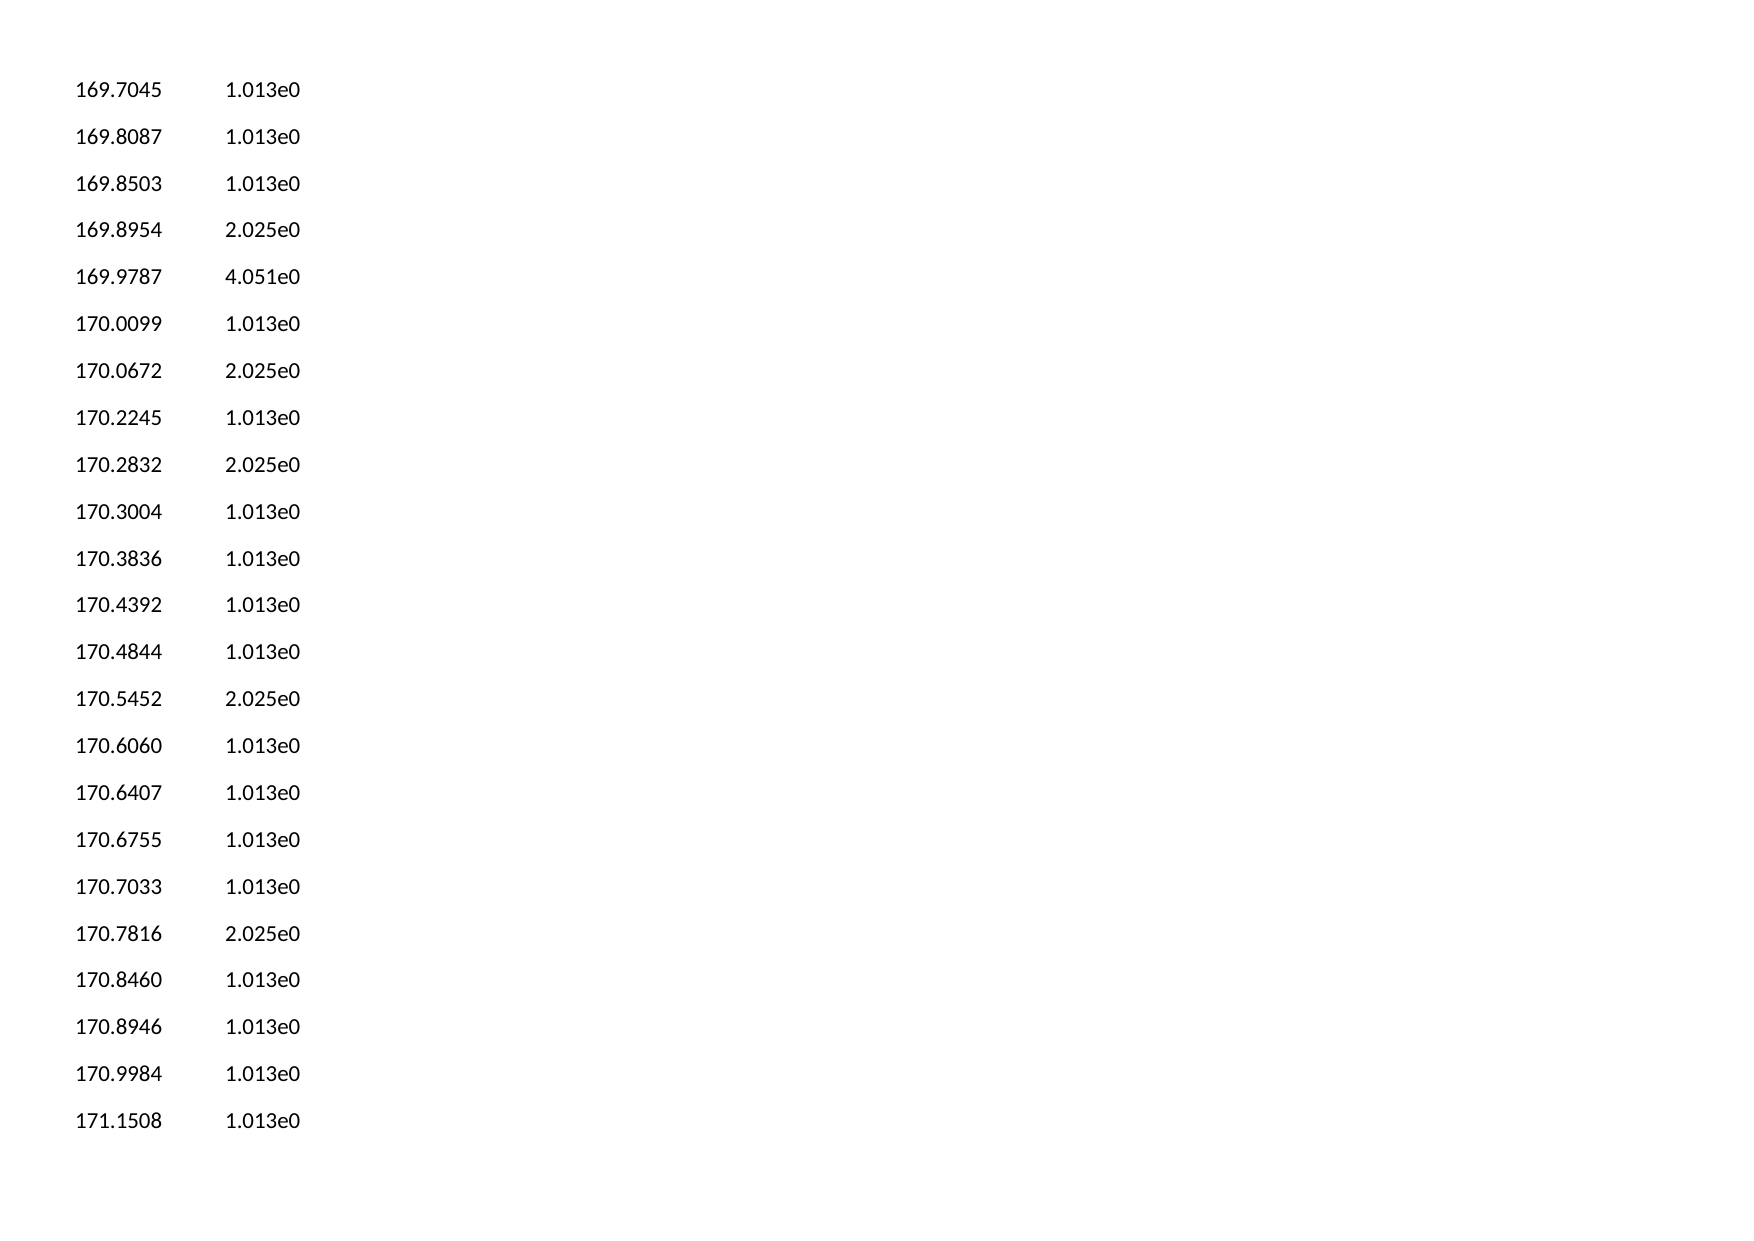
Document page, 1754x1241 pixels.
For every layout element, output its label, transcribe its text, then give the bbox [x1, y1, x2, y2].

text 170.2245 1.013e0 [75, 403, 1679, 431]
text 170.7816 2.025e0 [75, 919, 1679, 947]
text 169.8503 1.013e0 [75, 169, 1679, 197]
text 169.9787 4.051e0 [75, 262, 1679, 291]
text 170.0099 1.013e0 [75, 309, 1679, 337]
text 169.8087 1.013e0 [75, 122, 1679, 150]
text 169.7045 1.013e0 [75, 75, 1679, 103]
text 170.2832 2.025e0 [75, 450, 1679, 478]
text 170.0672 2.025e0 [75, 356, 1679, 384]
text 170.7033 1.013e0 [75, 872, 1679, 900]
text 169.8954 2.025e0 [75, 216, 1679, 244]
text 170.8460 1.013e0 [75, 966, 1679, 994]
text 170.3836 1.013e0 [75, 544, 1679, 572]
text 170.6407 1.013e0 [75, 778, 1679, 806]
text 170.6755 1.013e0 [75, 825, 1679, 853]
text 170.3004 1.013e0 [75, 497, 1679, 525]
text 171.1508 1.013e0 [75, 1106, 1679, 1134]
text 170.6060 1.013e0 [75, 731, 1679, 759]
text 170.9984 1.013e0 [75, 1059, 1679, 1087]
text 170.8946 1.013e0 [75, 1012, 1679, 1041]
text 170.4844 1.013e0 [75, 637, 1679, 666]
text 170.4392 1.013e0 [75, 591, 1679, 619]
text 170.5452 2.025e0 [75, 684, 1679, 712]
